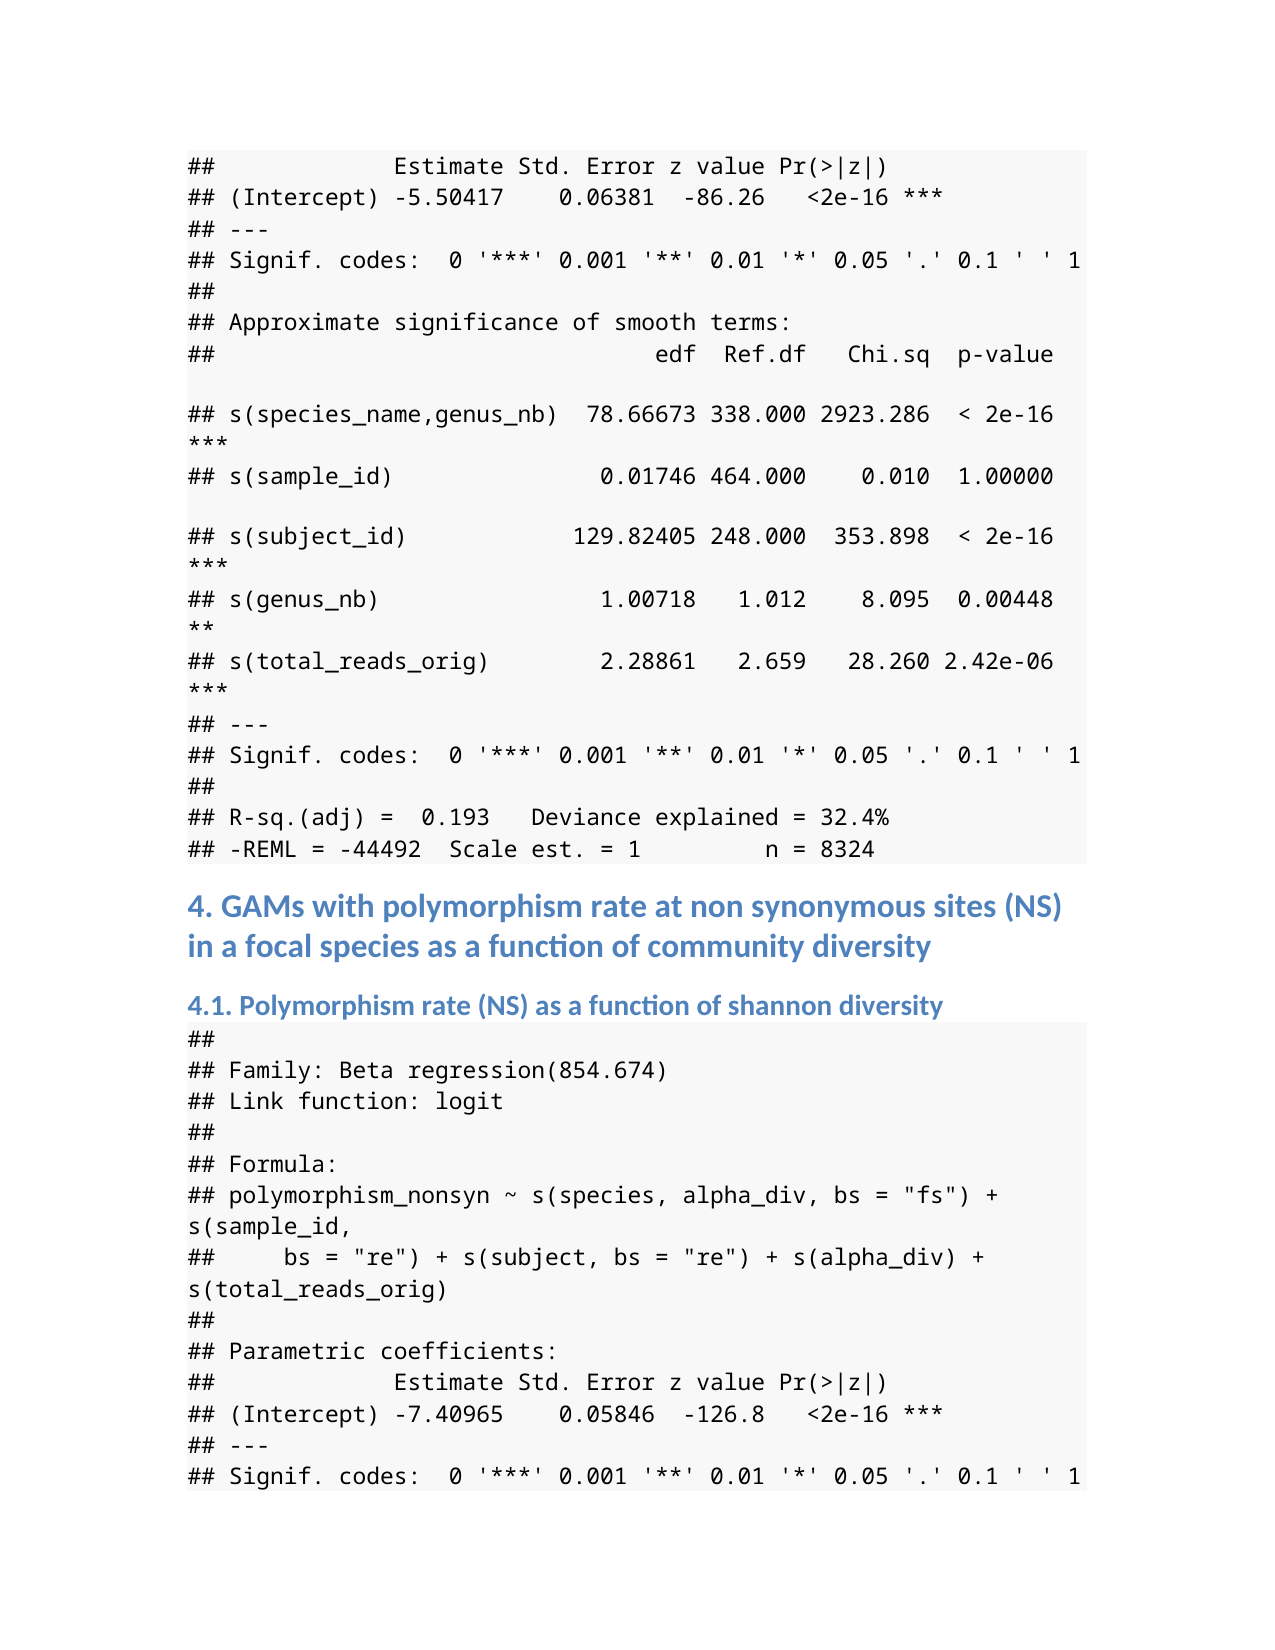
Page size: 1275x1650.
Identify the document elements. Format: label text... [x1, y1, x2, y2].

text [187, 150, 1087, 864]
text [187, 1022, 1087, 1491]
subtitle 4.1. Polymorphism rate (NS) as a function of shannon diversity [187, 987, 1087, 1022]
subtitle 4. GAMs with polymorphism rate at non synonymous sites (NS) in a focal species as a function of community diversity [187, 884, 1087, 966]
